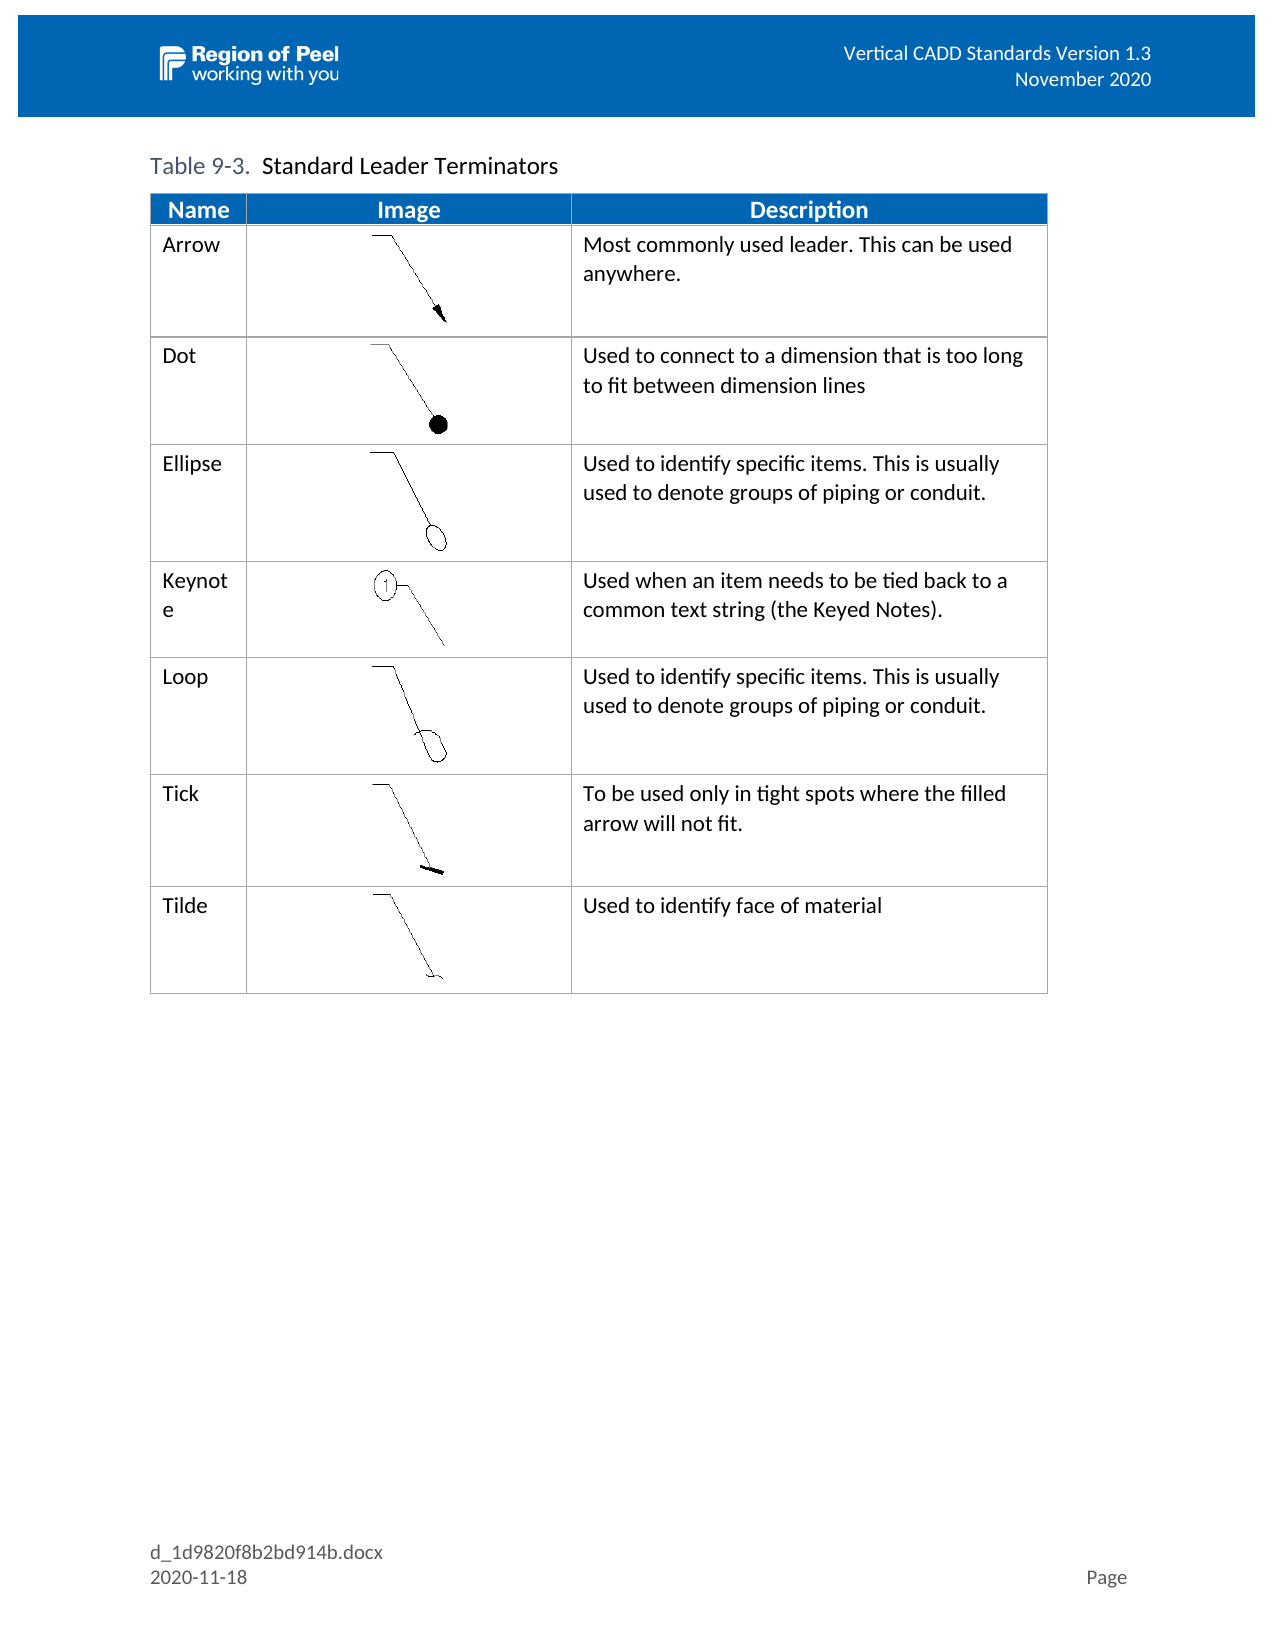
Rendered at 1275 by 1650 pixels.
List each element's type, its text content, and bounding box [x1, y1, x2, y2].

picture [371, 891, 446, 983]
table_cell [247, 338, 571, 444]
table_cell Loop [151, 658, 246, 774]
table_cell Used to identify face of material [572, 887, 1047, 992]
table_header Name [151, 194, 246, 224]
table_cell Used to identify specific items. This is usually used to denote groups of piping or conduit. [572, 445, 1047, 561]
table_cell Dot [151, 338, 246, 444]
picture [370, 779, 447, 877]
table_cell [247, 445, 571, 561]
table_cell [247, 775, 571, 886]
picture [370, 566, 447, 648]
picture [367, 341, 450, 435]
table_cell Ellipse [151, 445, 246, 561]
table_cell Used to identify specific items. This is usually used to denote groups of piping or conduit. [572, 658, 1047, 774]
table_cell Used when an item needs to be tied back to a common text string (the Keyed Notes). [572, 562, 1047, 657]
picture [368, 449, 450, 552]
picture [159, 46, 339, 85]
table_header Image [247, 194, 571, 224]
table_cell [247, 658, 571, 774]
table_cell Keynote [151, 562, 246, 657]
picture [368, 662, 450, 765]
table_cell To be used only in tight spots where the filled arrow will not fit. [572, 775, 1047, 886]
picture [367, 229, 450, 327]
table_header Description [572, 194, 1047, 224]
table_cell Arrow [151, 226, 246, 336]
table_cell Used to connect to a dimension that is too long to fit between dimension lines [572, 338, 1047, 444]
table_cell Most commonly used leader. This can be used anywhere. [572, 226, 1047, 336]
table_cell [247, 887, 571, 992]
table_cell [247, 226, 571, 336]
table_cell [247, 562, 571, 657]
table_cell Tick [151, 775, 246, 886]
table_cell Tilde [151, 887, 246, 992]
